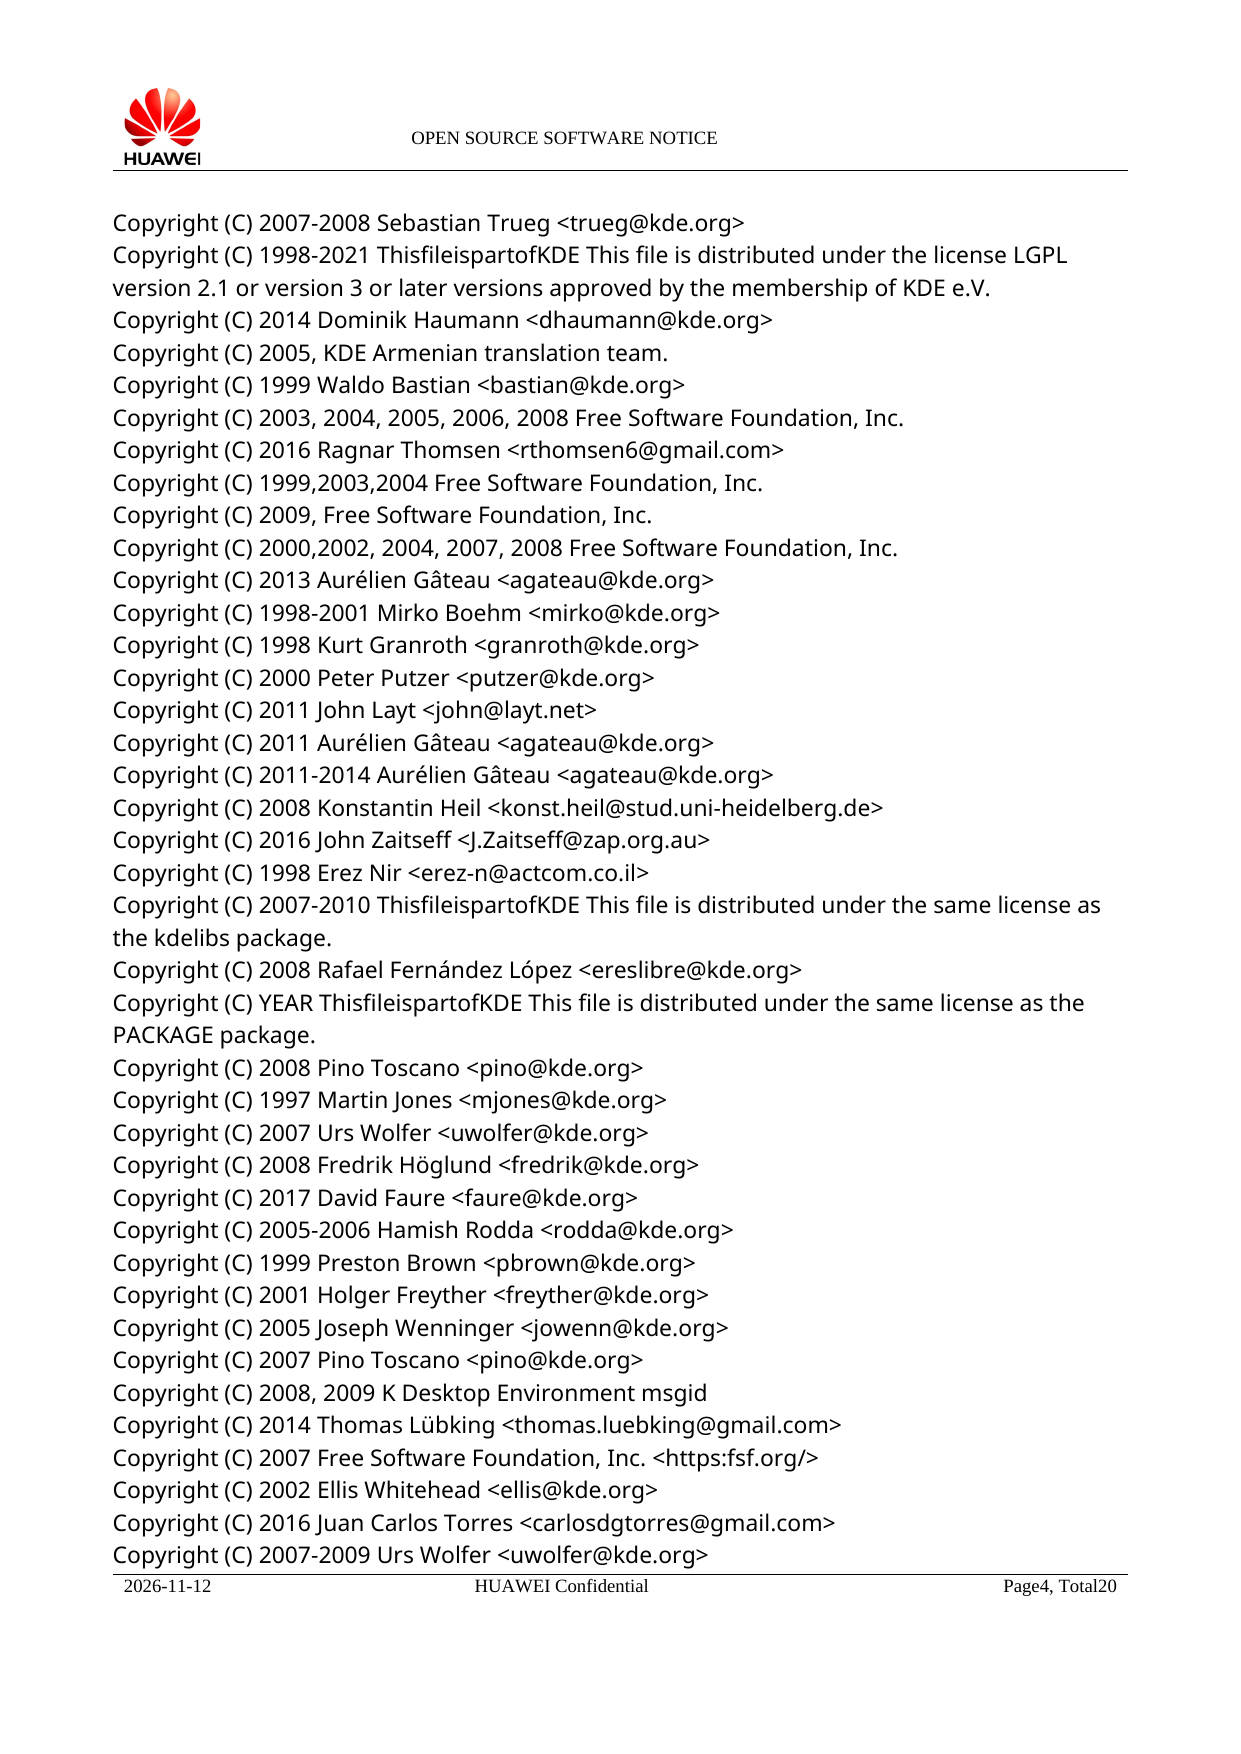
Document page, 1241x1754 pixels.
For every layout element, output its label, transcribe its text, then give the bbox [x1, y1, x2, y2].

picture [124, 88, 201, 165]
